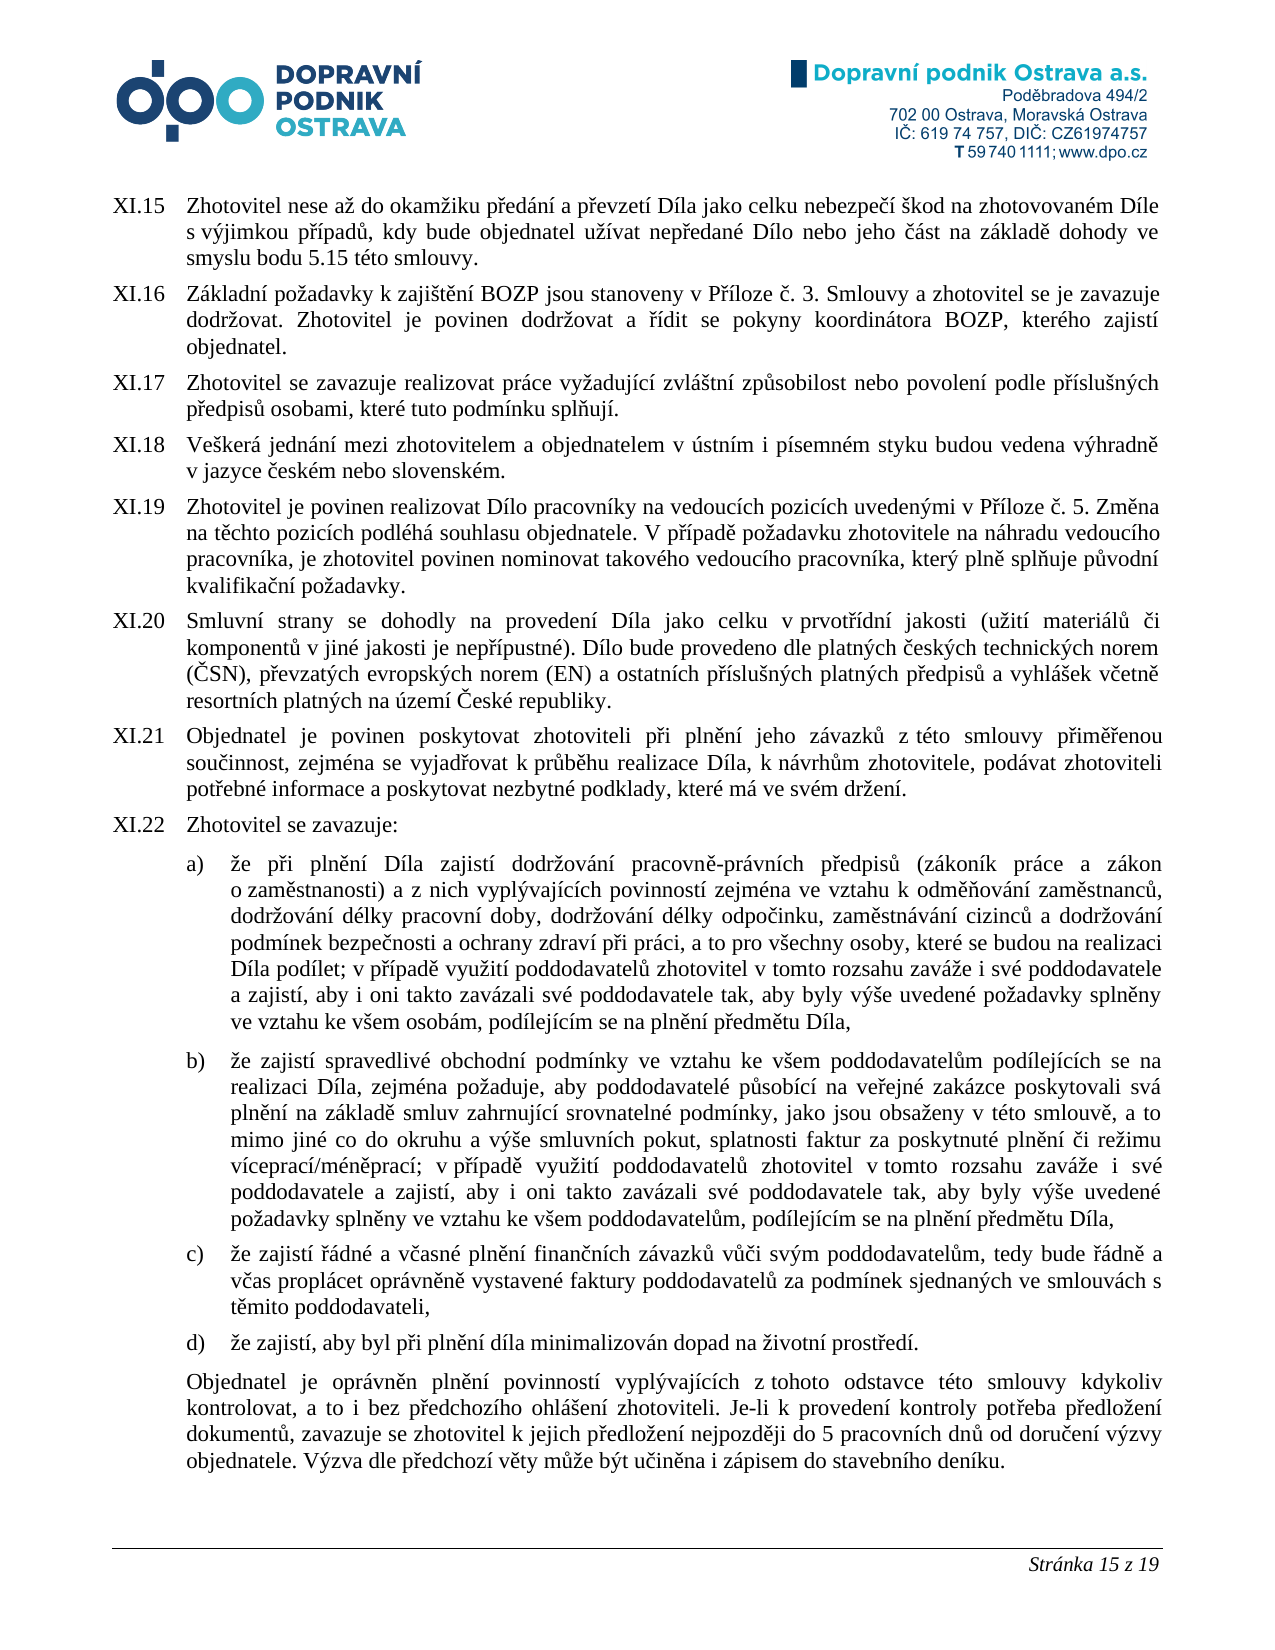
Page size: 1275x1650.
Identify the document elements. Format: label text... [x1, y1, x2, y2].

list Základní požadavky k zajištění BOZP jsou stanoveny v Příloze č. 3. Smlouvy a zhotovitel se je zavazuje dodržovat. Zhotovitel je povinen dodržovat a řídit se pokyny koordinátora BOZP, kterého zajistí objednatel. [112, 280, 1161, 359]
list Zhotovitel nese až do okamžiku předání a převzetí Díla jako celku nebezpečí škod na zhotovovaném Díle s výjimkou případů, kdy bude objednatel užívat nepředané Dílo nebo jeho část na základě dohody ve smyslu bodu 5.15 této smlouvy. [112, 192, 1161, 271]
text Objednatel je oprávněn plnění povinností vyplývajících z tohoto odstavce této smlouvy kdykoliv kontrolovat, a to i bez předchozího ohlášení zhotoviteli. Je-li k provedení kontroly potřeba předložení dokumentů, zavazuje se zhotovitel k jejich předložení nejpozději do 5 pracovních dnů od doručení výzvy objednatele. Výzva dle předchozí věty může být učiněna i zápisem do stavebního deníku. [186, 1368, 1163, 1473]
list Objednatel je povinen poskytovat zhotoviteli při plnění jeho závazků z této smlouvy přiměřenou součinnost, zejména se vyjadřovat k průběhu realizace Díla, k návrhům zhotovitele, podávat zhotoviteli potřebné informace a poskytovat nezbytné podklady, které má ve svém držení. [112, 722, 1163, 801]
list Zhotovitel se zavazuje realizovat práce vyžadující zvláštní způsobilost nebo povolení podle příslušných předpisů osobami, které tuto podmínku splňují. [112, 369, 1161, 421]
list že zajistí, aby byl při plnění díla minimalizován dopad na životní prostředí. [186, 1329, 1163, 1355]
list Smluvní strany se dohodly na provedení Díla jako celku v prvotřídní jakosti (užití materiálů či komponentů v jiné jakosti je nepřípustné). Dílo bude provedeno dle platných českých technických norem (ČSN), převzatých evropských norem (EN) a ostatních příslušných platných předpisů a vyhlášek včetně resortních platných na území České republiky. [112, 608, 1161, 713]
list že zajistí spravedlivé obchodní podmínky ve vztahu ke všem poddodavatelům podílejících se na realizaci Díla, zejména požaduje, aby poddodavatelé působící na veřejné zakázce poskytovali svá plnění na základě smluv zahrnující srovnatelné podmínky, jako jsou obsaženy v této smlouvě, a to mimo jiné co do okruhu a výše smluvních pokut, splatnosti faktur za poskytnuté plnění či režimu víceprací/méněprací; v případě využití poddodavatelů zhotovitel v tomto rozsahu zaváže i své poddodavatele a zajistí, aby i oni takto zavázali své poddodavatele tak, aby byly výše uvedené požadavky splněny ve vztahu ke všem poddodavatelům, podílejícím se na plnění předmětu Díla, [186, 1047, 1163, 1231]
picture [116, 60, 423, 142]
list Zhotovitel se zavazuje: [112, 811, 1163, 837]
picture [791, 60, 1147, 161]
list Veškerá jednání mezi zhotovitelem a objednatelem v ústním i písemném styku budou vedena výhradně v jazyce českém nebo slovenském. [112, 431, 1161, 483]
list že při plnění Díla zajistí dodržování pracovně-právních předpisů (zákoník práce a zákon o zaměstnanosti) a z nich vyplývajících povinností zejména ve vztahu k odměňování zaměstnanců, dodržování délky pracovní doby, dodržování délky odpočinku, zaměstnávání cizinců a dodržování podmínek bezpečnosti a ochrany zdraví při práci, a to pro všechny osoby, které se budou na realizaci Díla podílet; v případě využití poddodavatelů zhotovitel v tomto rozsahu zaváže i své poddodavatele a zajistí, aby i oni takto zavázali své poddodavatele tak, aby byly výše uvedené požadavky splněny ve vztahu ke všem osobám, podílejícím se na plnění předmětu Díla, [186, 850, 1163, 1034]
list že zajistí řádné a včasné plnění finančních závazků vůči svým poddodavatelům, tedy bude řádně a včas proplácet oprávněně vystavené faktury poddodavatelů za podmínek sjednaných ve smlouvách s těmito poddodavateli, [186, 1241, 1163, 1319]
list Zhotovitel je povinen realizovat Dílo pracovníky na vedoucích pozicích uvedenými v Příloze č. 5. Změna na těchto pozicích podléhá souhlasu objednatele. V případě požadavku zhotovitele na náhradu vedoucího pracovníka, je zhotovitel povinen nominovat takového vedoucího pracovníka, který plně splňuje původní kvalifikační požadavky. [112, 493, 1161, 598]
